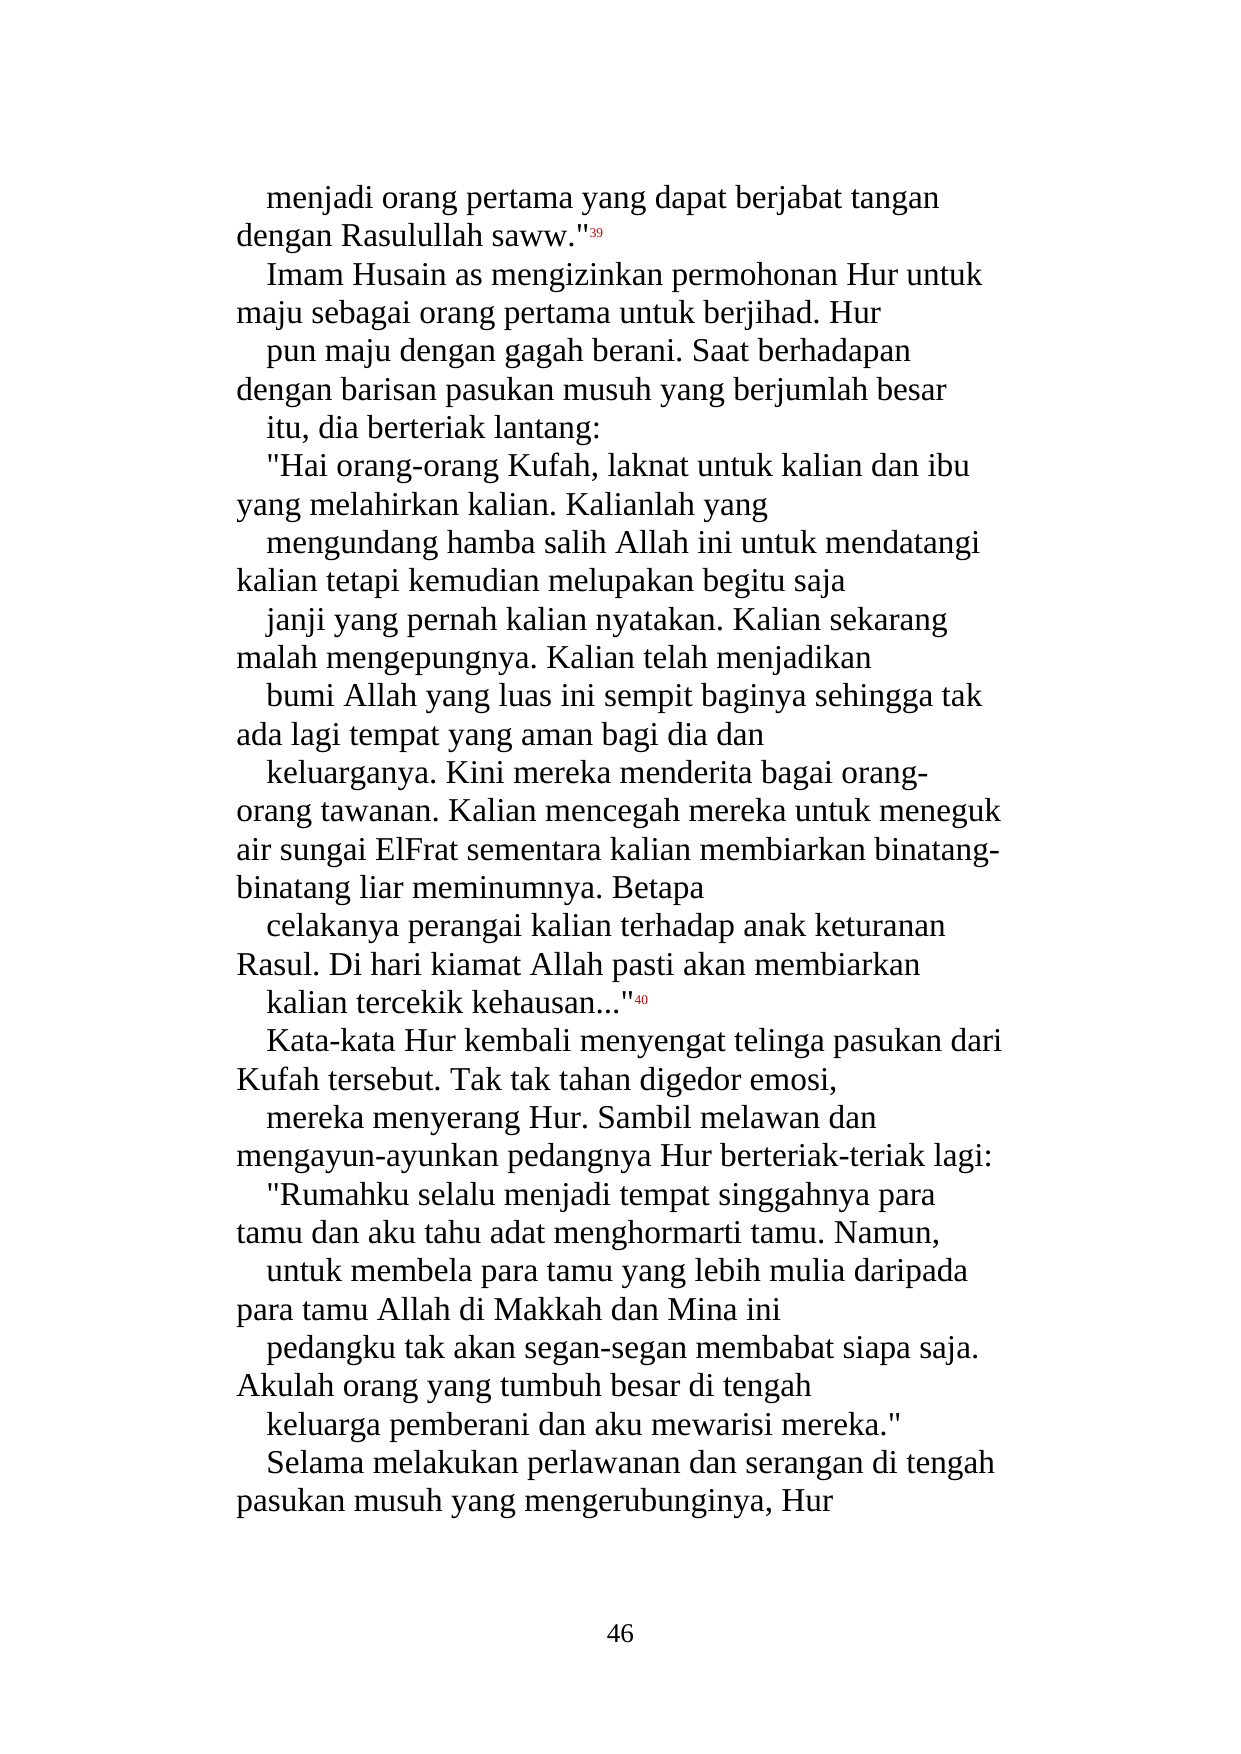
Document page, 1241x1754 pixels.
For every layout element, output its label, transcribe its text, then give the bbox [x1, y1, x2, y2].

text pun maju dengan gagah berani. Saat berhadapan dengan barisan pasukan musuh yang berjumlah besar [236, 331, 1004, 407]
text itu, dia berteriak lantang: [236, 407, 1004, 446]
text bumi Allah yang luas ini sempit baginya sehingga tak ada lagi tempat yang aman bagi dia dan [236, 676, 1004, 752]
text celakanya perangai kalian terhadap anak keturanan Rasul. Di hari kiamat Allah pasti akan membiarkan [236, 906, 1004, 982]
text janji yang pernah kalian nyatakan. Kalian sekarang malah mengepungnya. Kalian telah menjadikan [236, 599, 1004, 676]
text pedangku tak akan segan-segan membabat siapa saja. Akulah orang yang tumbuh besar di tengah [236, 1327, 1004, 1404]
text keluarganya. Kini mereka menderita bagai orang-orang tawanan. Kalian mencegah mereka untuk meneguk air sungai ElFrat sementara kalian membiarkan binatang-binatang liar meminumnya. Betapa [236, 752, 1004, 906]
text mereka menyerang Hur. Sambil melawan dan mengayun-ayunkan pedangnya Hur berteriak-teriak lagi: [236, 1097, 1004, 1174]
text mengundang hamba salih Allah ini untuk mendatangi kalian tetapi kemudian melupakan begitu saja [236, 522, 1004, 599]
text menjadi orang pertama yang dapat berjabat tangan dengan Rasulullah saww."39 [236, 177, 1004, 254]
text kalian tercekik kehausan..."40 [236, 982, 1004, 1021]
text "Rumahku selalu menjadi tempat singgahnya para tamu dan aku tahu adat menghormarti tamu. Namun, [236, 1174, 1004, 1251]
text untuk membela para tamu yang lebih mulia daripada para tamu Allah di Makkah dan Mina ini [236, 1251, 1004, 1327]
text Imam Husain as mengizinkan permohonan Hur untuk maju sebagai orang pertama untuk berjihad. Hur [236, 254, 1004, 331]
text Selama melakukan perlawanan dan serangan di tengah pasukan musuh yang mengerubunginya, Hur [236, 1442, 1004, 1519]
text Kata-kata Hur kembali menyengat telinga pasukan dari Kufah tersebut. Tak tak tahan digedor emosi, [236, 1021, 1004, 1097]
text "Hai orang-orang Kufah, laknat untuk kalian dan ibu yang melahirkan kalian. Kalianlah yang [236, 446, 1004, 522]
text keluarga pemberani dan aku mewarisi mereka." [236, 1404, 1004, 1442]
